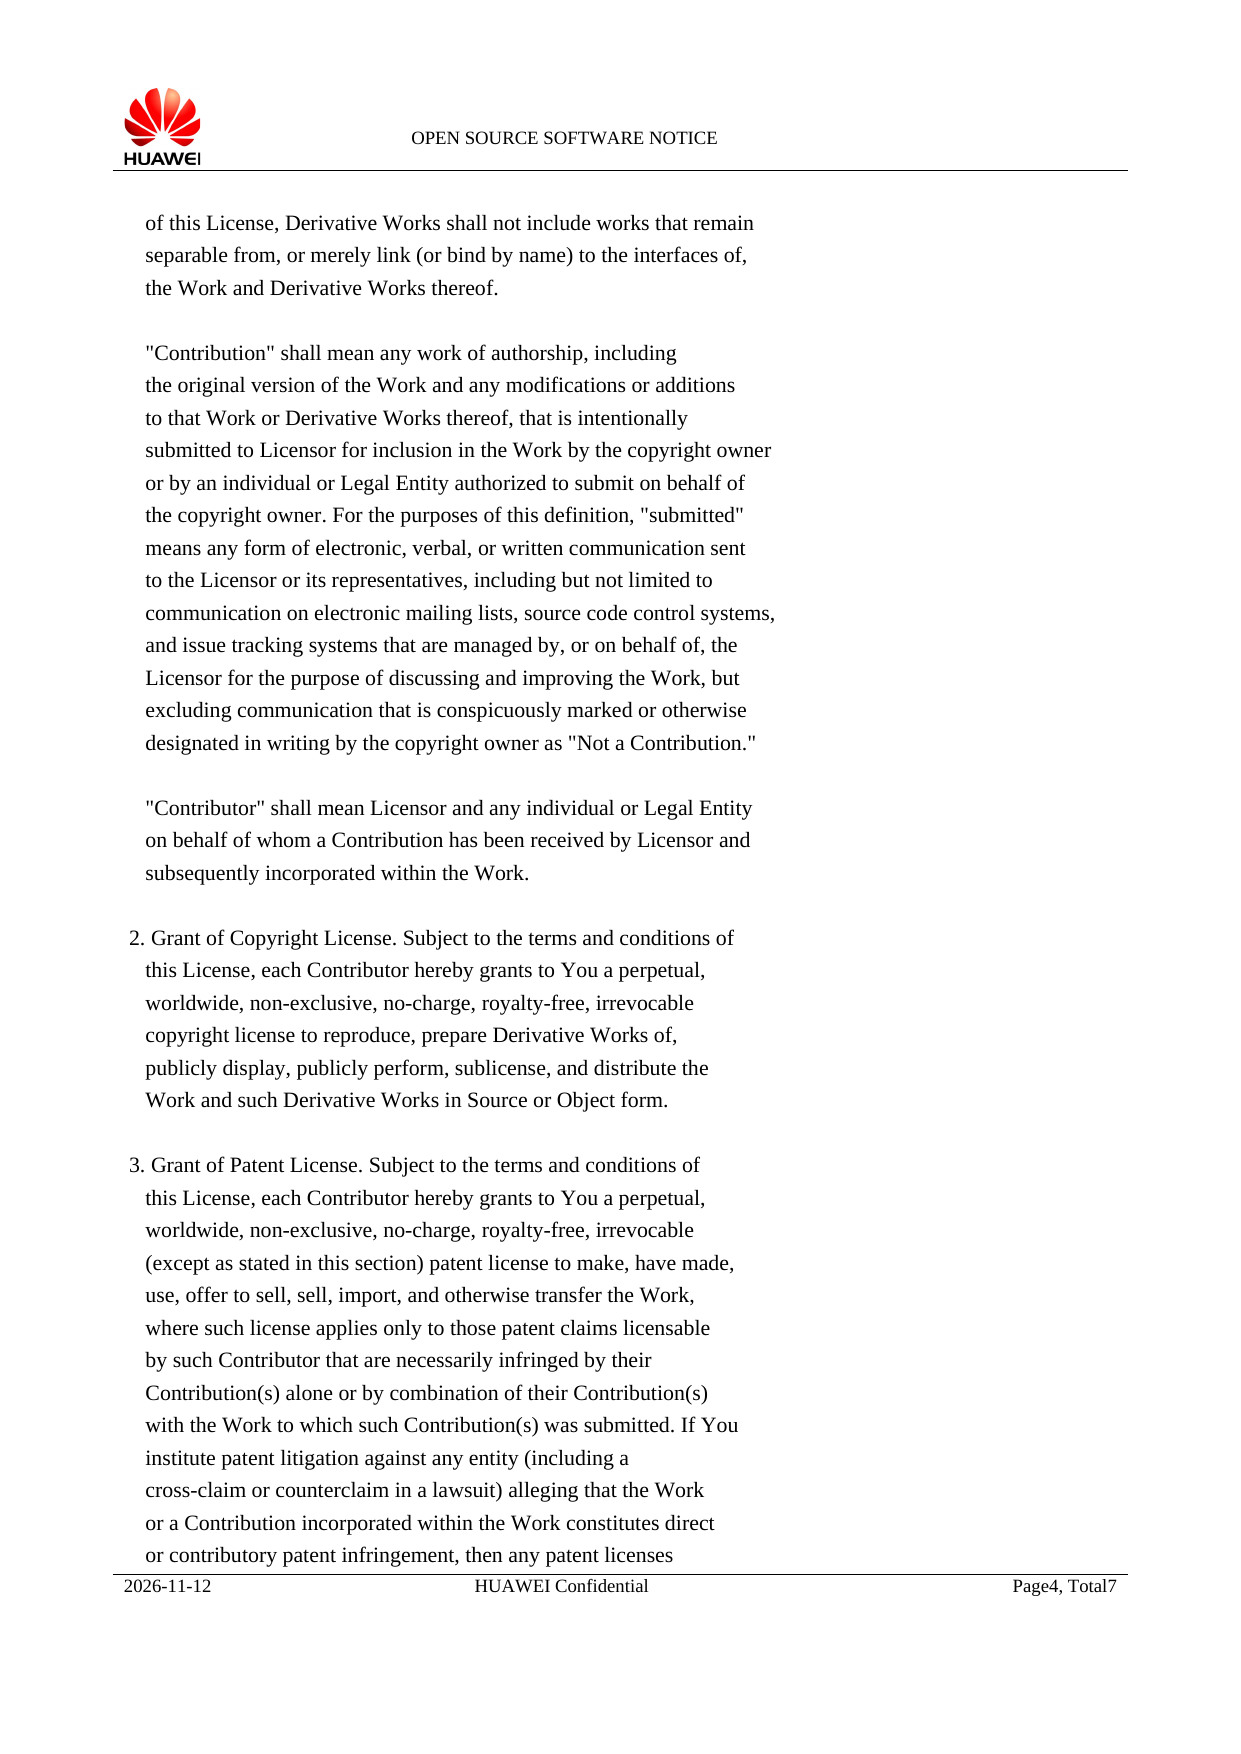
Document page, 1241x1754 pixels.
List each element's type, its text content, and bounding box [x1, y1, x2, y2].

picture [124, 88, 201, 165]
